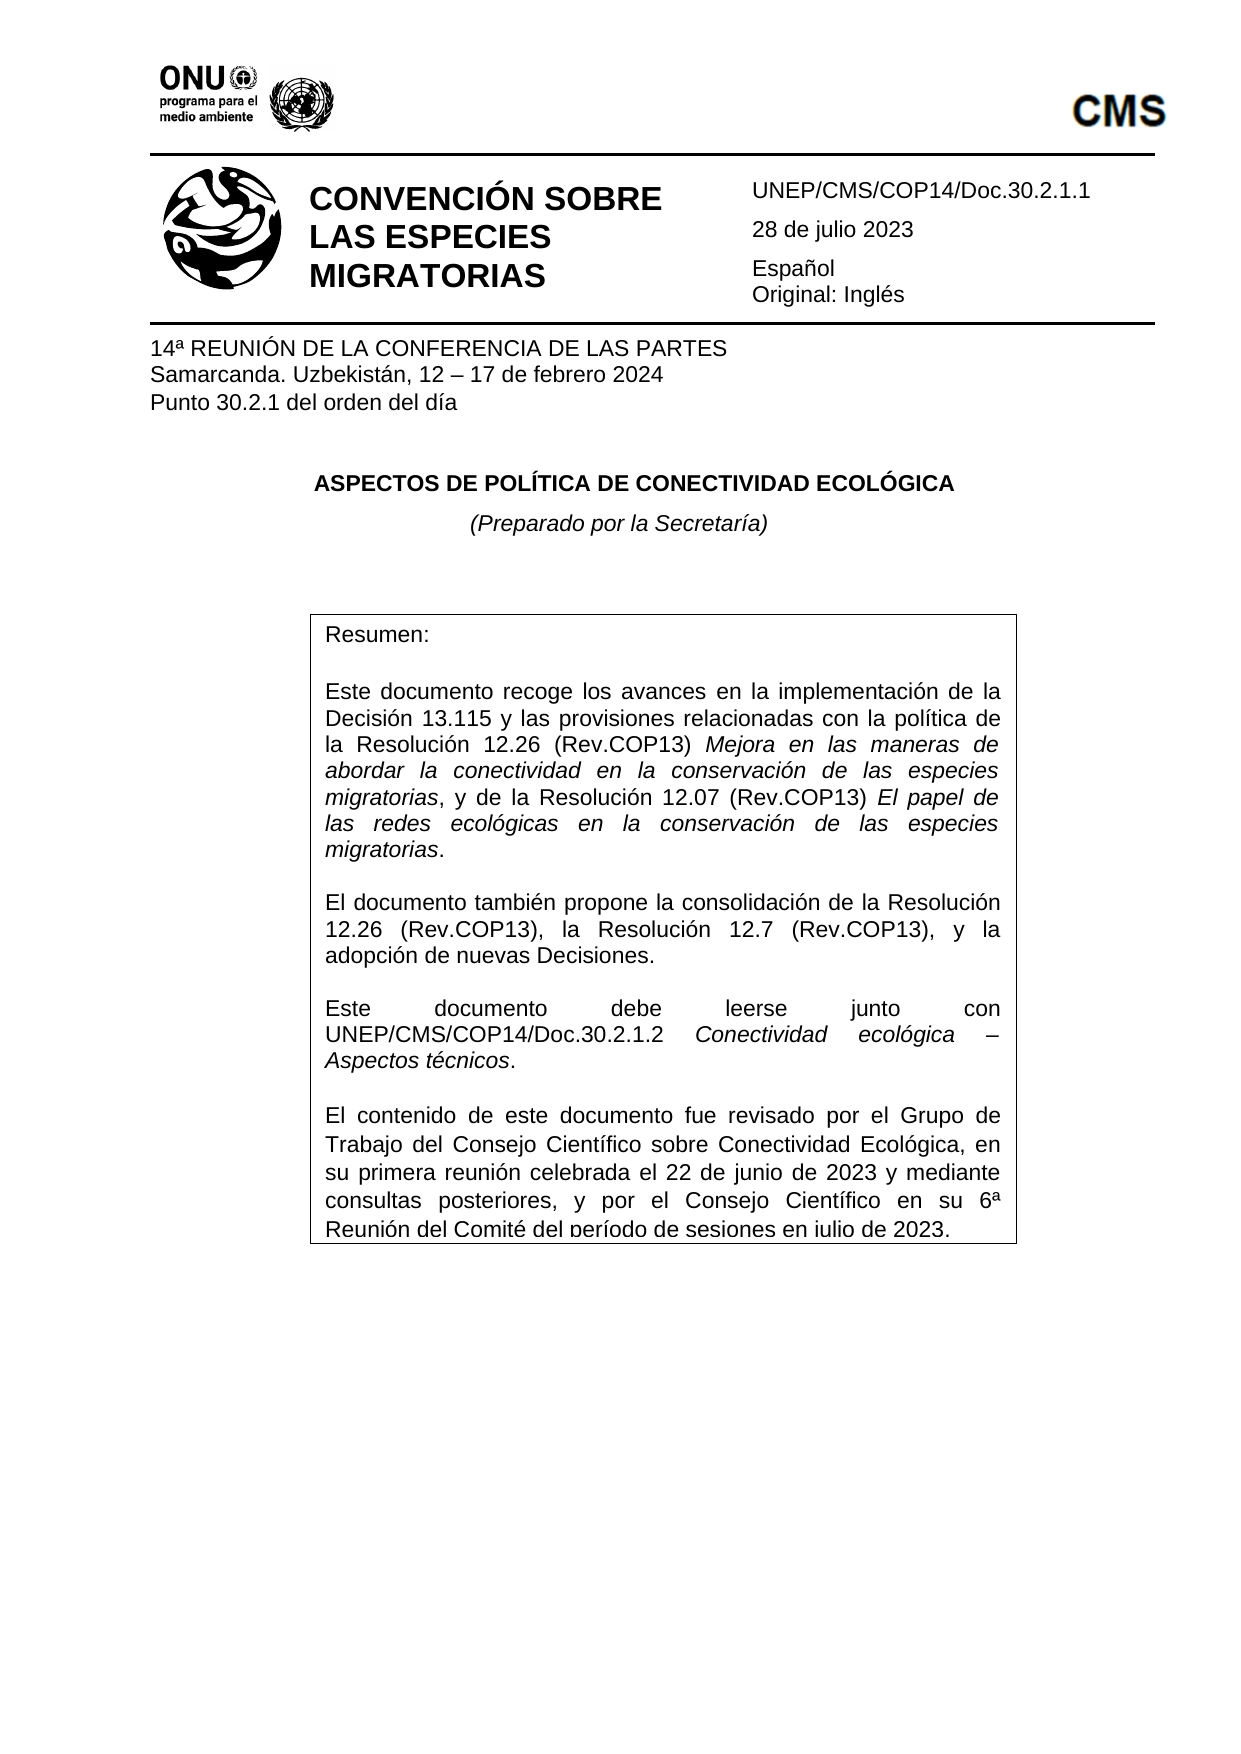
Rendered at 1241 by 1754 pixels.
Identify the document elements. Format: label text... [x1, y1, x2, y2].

text Samarcanda. Uzbekistán, 12 – 17 de febrero 2024 [150, 363, 1090, 388]
text Punto 30.2.1 del orden del día [150, 389, 1090, 416]
table_header CONVENCIÓN SOBRE LAS ESPECIES MIGRATORIAS [309, 156, 741, 322]
picture [1070, 87, 1167, 131]
table_header UNEP/CMS/COP14/Doc.30.2.1.1 28 de julio 2023 Español Original: Inglés [741, 156, 1155, 322]
text (Preparado por la Secretaría) [150, 510, 1090, 537]
picture [148, 32, 264, 149]
text ASPECTOS DE POLÍTICA DE CONECTIVIDAD ECOLÓGICA [141, 470, 1128, 496]
table_header [150, 156, 309, 322]
text 14ª REUNIÓN DE LA CONFERENCIA DE LAS PARTES [150, 335, 1090, 361]
